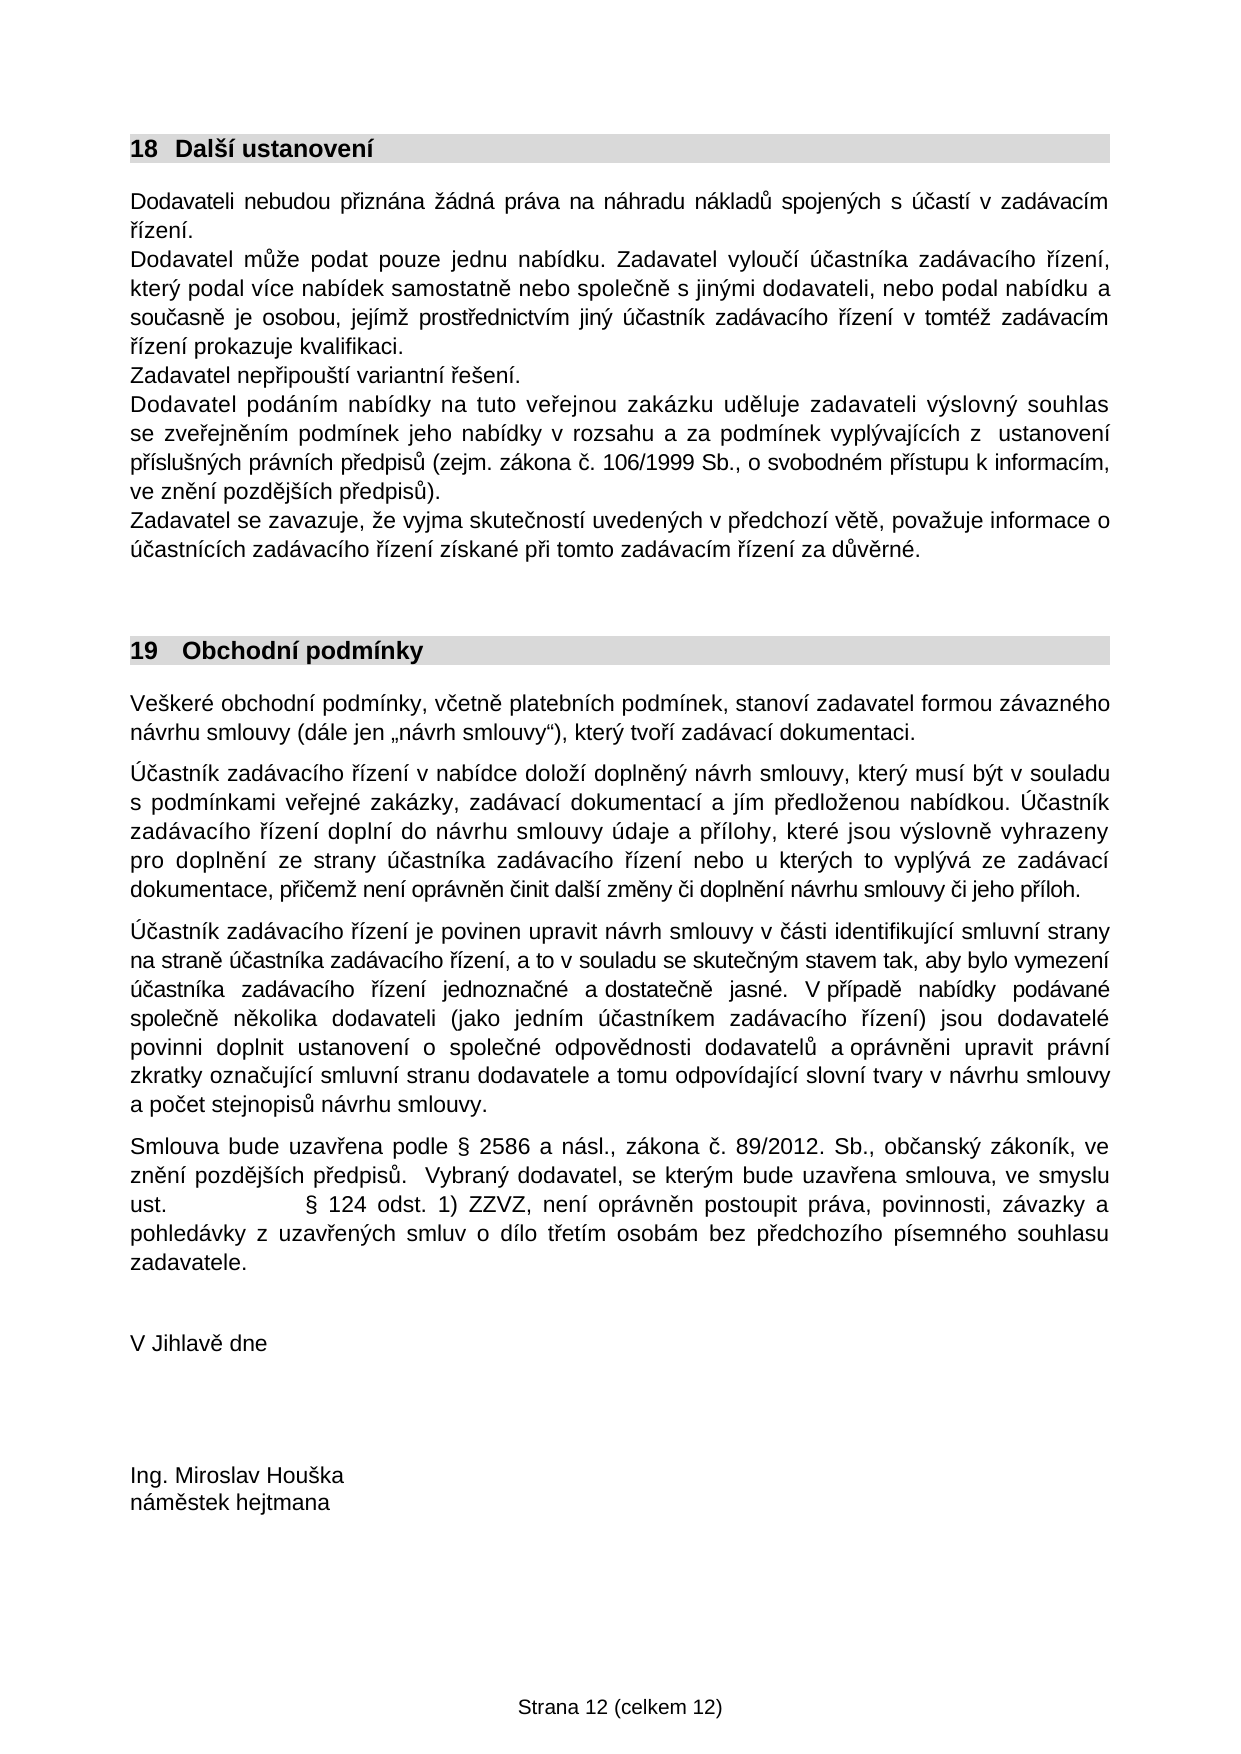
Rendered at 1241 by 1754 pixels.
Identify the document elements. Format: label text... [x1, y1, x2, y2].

subtitle Obchodní podmínky [130, 636, 1110, 665]
text Veškeré obchodní podmínky, včetně platebních podmínek, stanoví zadavatel formou závazného návrhu smlouvy (dále jen „návrh smlouvy“), který tvoří zadávací dokumentaci. [130, 690, 1110, 745]
text Dodavatel může podat pouze jednu nabídku. Zadavatel vyloučí účastníka zadávacího řízení, který podal více nabídek samostatně nebo společně s jinými dodavateli, nebo podal nabídku a současně je osobou, jejímž prostřednictvím jiný účastník zadávacího řízení v tomtéž zadávacím řízení prokazuje kvalifikaci. [130, 246, 1110, 359]
text Smlouva bude uzavřena podle § 2586 a násl., zákona č. 89/2012. Sb., občanský zákoník, ve znění pozdějších předpisů. Vybraný dodavatel, se kterým bude uzavřena smlouva, ve smyslu ust. § 124 odst. 1) ZZVZ, není oprávněn postoupit práva, povinnosti, závazky a pohledávky z uzavřených smluv o dílo třetím osobám bez předchozího písemného souhlasu zadavatele. [130, 1133, 1110, 1275]
text V Jihlavě dne [130, 1330, 1110, 1357]
text Dodavateli nebudou přiznána žádná práva na náhradu nákladů spojených s účastí v zadávacím řízení. [130, 188, 1110, 243]
text Zadavatel se zavazuje, že vyjma skutečností uvedených v předchozí větě, považuje informace o účastnících zadávacího řízení získané při tomto zadávacím řízení za důvěrné. [130, 507, 1110, 562]
text Dodavatel podáním nabídky na tuto veřejnou zakázku uděluje zadavateli výslovný souhlas se zveřejněním podmínek jeho nabídky v rozsahu a za podmínek vyplývajících z ustanovení příslušných právních předpisů (zejm. zákona č. 106/1999 Sb., o svobodném přístupu k informacím, ve znění pozdějších předpisů). [130, 391, 1110, 504]
text Účastník zadávacího řízení v nabídce doloží doplněný návrh smlouvy, který musí být v souladu s podmínkami veřejné zakázky, zadávací dokumentací a jím předloženou nabídkou. Účastník zadávacího řízení doplní do návrhu smlouvy údaje a přílohy, které jsou výslovně vyhrazeny pro doplnění ze strany účastníka zadávacího řízení nebo u kterých to vyplývá ze zadávací dokumentace, přičemž není oprávněn činit další změny či doplnění návrhu smlouvy či jeho příloh. [130, 760, 1110, 902]
text Zadavatel nepřipouští variantní řešení. [130, 362, 1110, 388]
text Ing. Miroslav Houška [130, 1462, 1110, 1488]
text náměstek hejtmana [130, 1488, 1110, 1515]
subtitle Další ustanovení [130, 134, 1110, 163]
text Účastník zadávacího řízení je povinen upravit návrh smlouvy v části identifikující smluvní strany na straně účastníka zadávacího řízení, a to v souladu se skutečným stavem tak, aby bylo vymezení účastníka zadávacího řízení jednoznačné a dostatečně jasné. V případě nabídky podávané společně několika dodavateli (jako jedním účastníkem zadávacího řízení) jsou dodavatelé povinni doplnit ustanovení o společné odpovědnosti dodavatelů a oprávněni upravit právní zkratky označující smluvní stranu dodavatele a tomu odpovídající slovní tvary v návrhu smlouvy a počet stejnopisů návrhu smlouvy. [130, 918, 1110, 1118]
